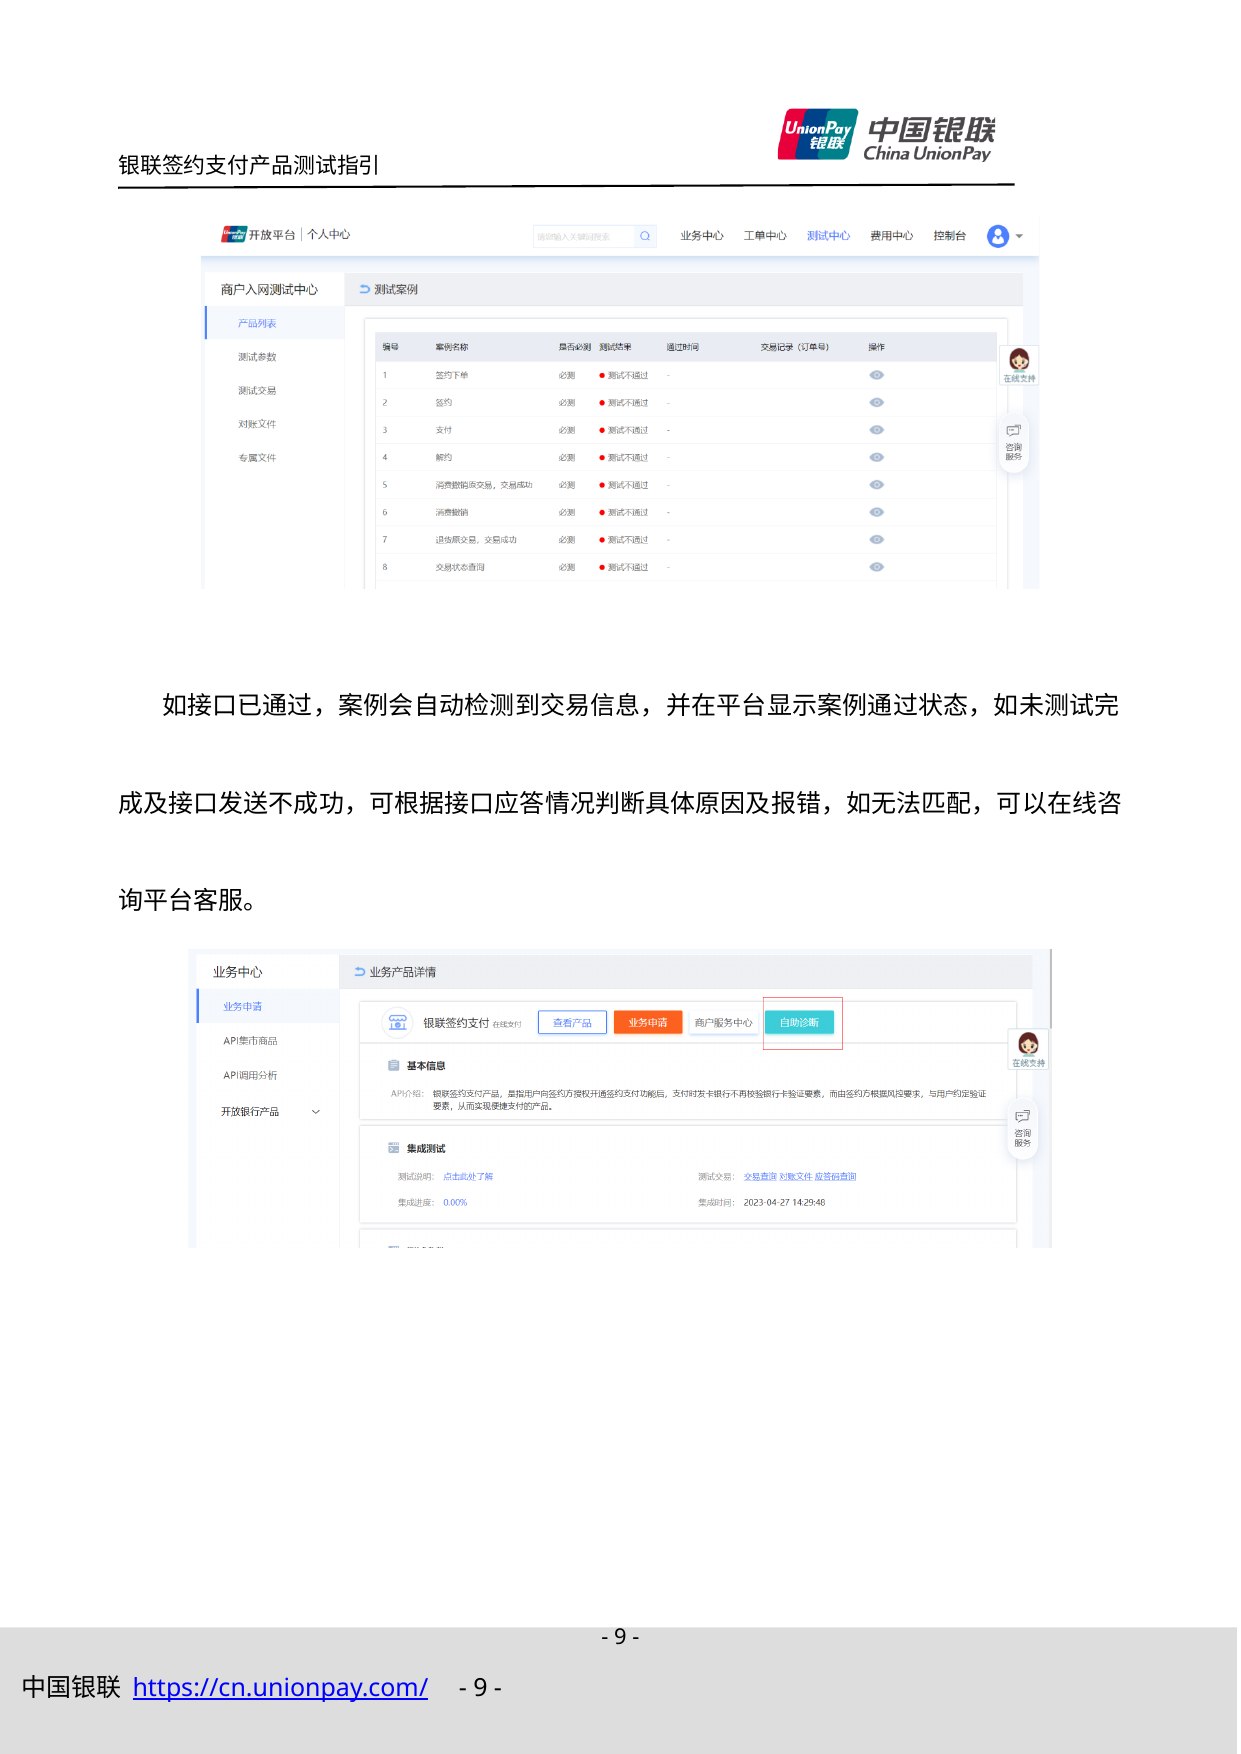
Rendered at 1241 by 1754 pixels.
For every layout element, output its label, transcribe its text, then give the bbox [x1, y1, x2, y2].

picture [776, 108, 995, 162]
picture [200, 216, 1040, 589]
picture [188, 949, 1052, 1248]
text 如接口已通过，案例会自动检测到交易信息，并在平台显示案例通过状态，如未测试完成及接口发送不成功，可根据接口应答情况判断具体原因及报错，如无法匹配，可以在线咨询平台客服。 [118, 671, 1122, 931]
